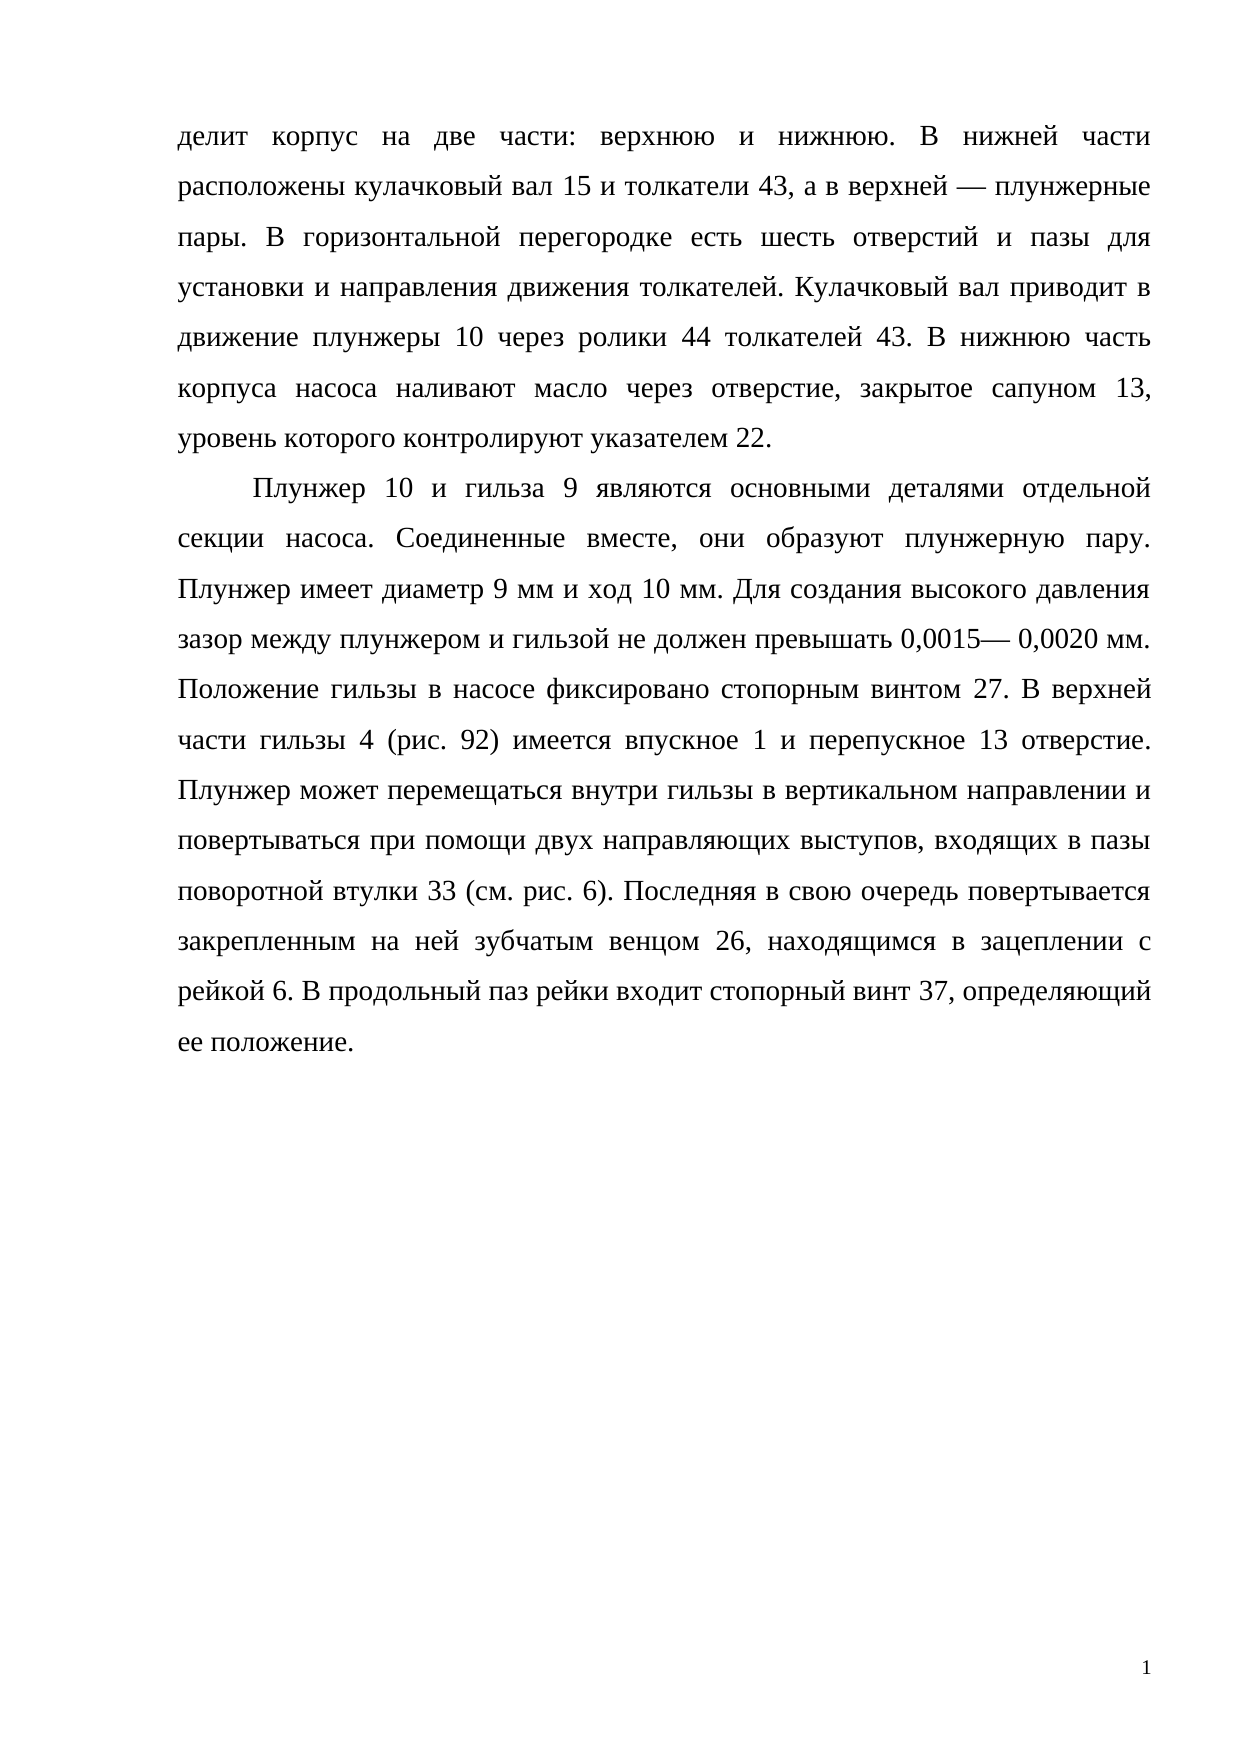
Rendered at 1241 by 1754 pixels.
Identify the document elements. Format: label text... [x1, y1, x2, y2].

text Плунжер 10 и гильза 9 являются основными деталями отдельной секции насоса. Соединенные вместе, они образуют плунжерную пару. Плунжер имеет диаметр 9 мм и ход 10 мм. Для создания высокого давления зазор между плунжером и гильзой не должен превышать 0,0015— 0,0020 мм. Положение гильзы в насосе фиксировано стопорным винтом 27. В верхней части гильзы 4 (рис. 92) имеется впускное 1 и перепускное 13 отверстие. Плунжер может перемещаться внутри гильзы в вертикальном направлении и повертываться при помощи двух направляющих выступов, входящих в пазы поворотной втулки 33 (см. рис. 6). Последняя в свою очередь повертывается закрепленным на ней зубчатым венцом 26, находящимся в зацеплении с рейкой 6. В продольный паз рейки входит стопорный винт 37, определяющий ее положение. [177, 470, 1152, 1057]
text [177, 118, 1152, 453]
